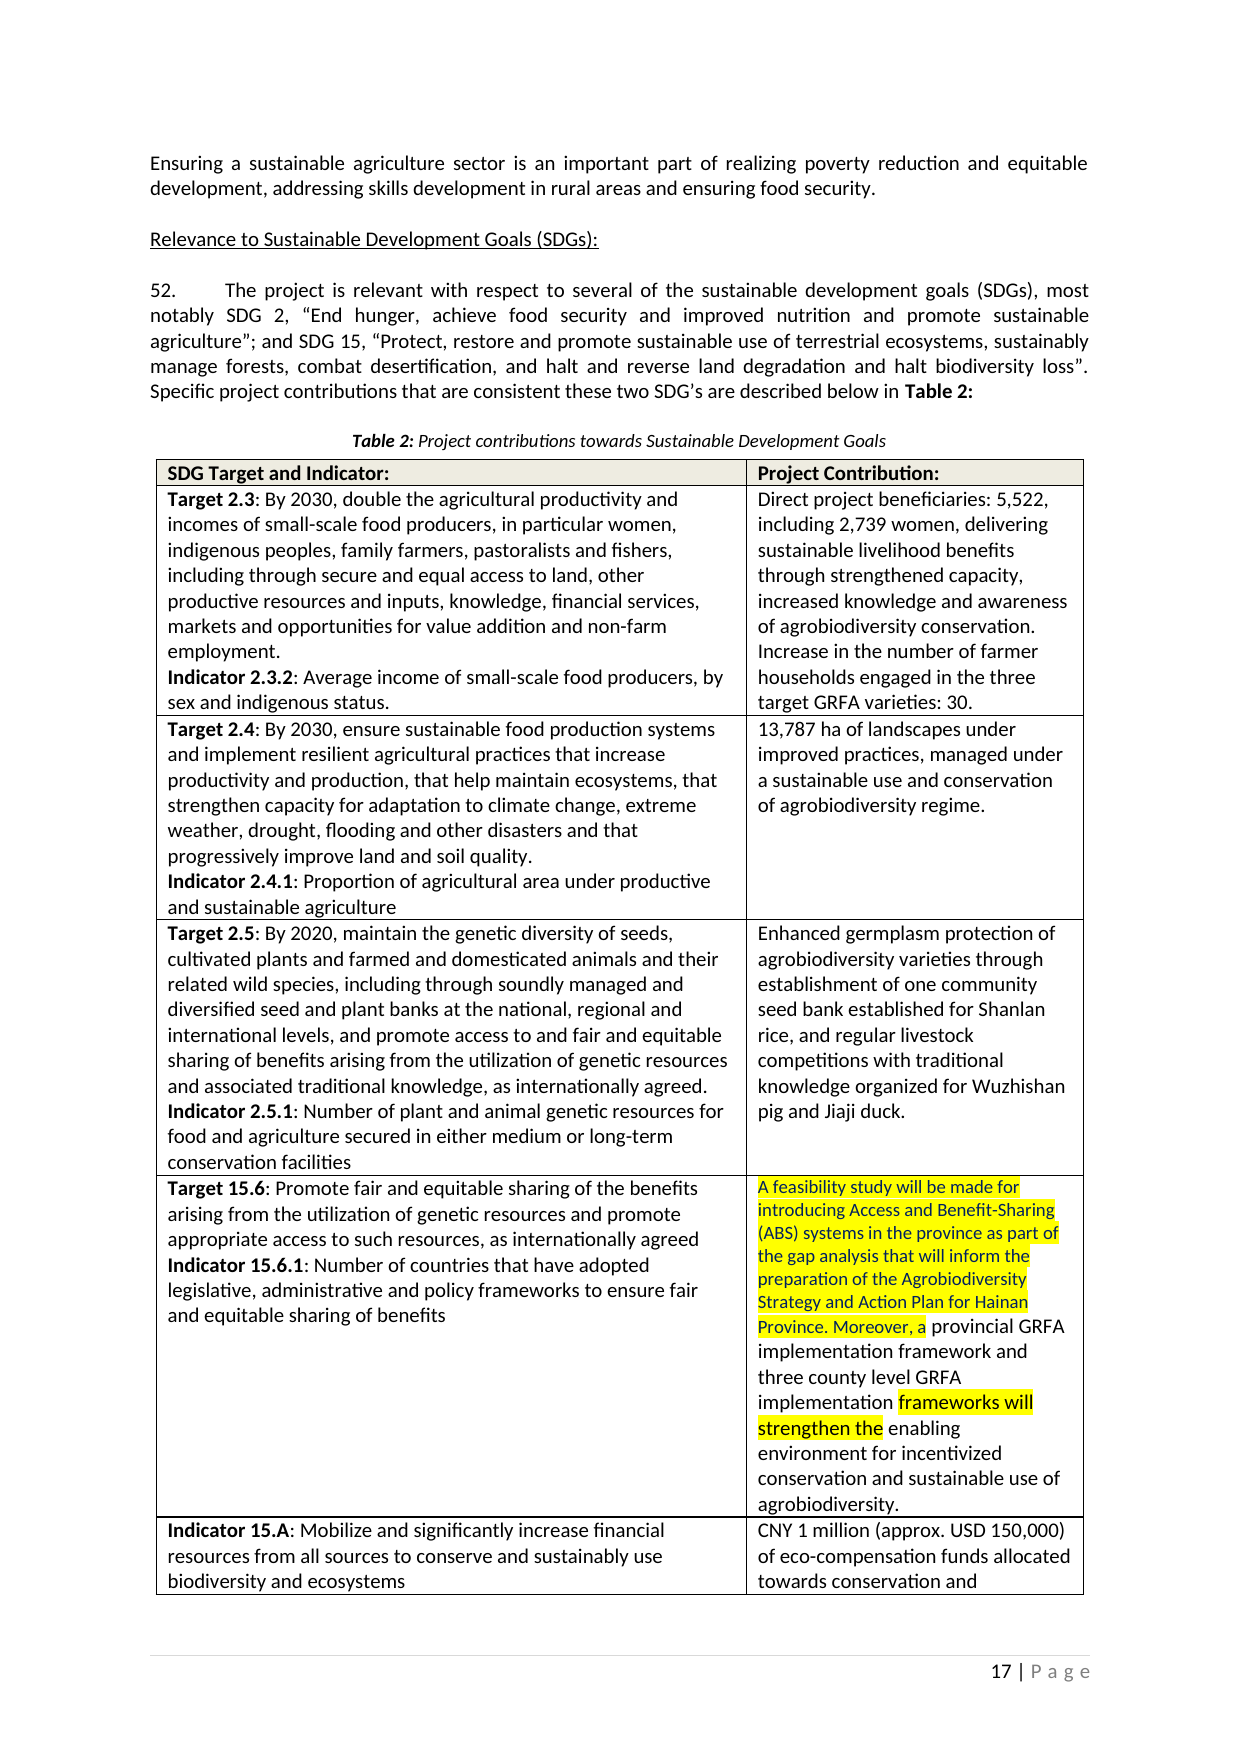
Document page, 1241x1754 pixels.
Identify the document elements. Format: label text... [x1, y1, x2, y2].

table_cell Target 2.3: By 2030, double the agricultural productivity and incomes of small-scale food producers, in particular women, indigenous peoples, family farmers, pastoralists and fishers, including through secure and equal access to land, other productive resources and inputs, knowledge, financial services, markets and opportunities for value addition and non-farm employment. Indicator 2.3.2: Average income of small-scale food producers, by sex and indigenous status. [157, 486, 746, 715]
table_cell Enhanced germplasm protection of agrobiodiversity varieties through establishment of one community seed bank established for Shanlan rice, and regular livestock competitions with traditional knowledge organized for Wuzhishan pig and Jiaji duck. [747, 920, 1083, 1174]
table_cell 13,787 ha of landscapes under improved practices, managed under a sustainable use and conservation of agrobiodiversity regime. [747, 716, 1083, 919]
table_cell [747, 1518, 1083, 1594]
table_cell Target 2.5: By 2020, maintain the genetic diversity of seeds, cultivated plants and farmed and domesticated animals and their related wild species, including through soundly managed and diversified seed and plant banks at the national, regional and international levels, and promote access to and fair and equitable sharing of benefits arising from the utilization of genetic resources and associated traditional knowledge, as internationally agreed. Indicator 2.5.1: Number of plant and animal genetic resources for food and agriculture secured in either medium or long-term conservation facilities [157, 920, 746, 1174]
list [150, 150, 1090, 201]
table_cell Target 2.4: By 2030, ensure sustainable food production systems and implement resilient agricultural practices that increase productivity and production, that help maintain ecosystems, that strengthen capacity for adaptation to climate change, extreme weather, drought, flooding and other disasters and that progressively improve land and soil quality. Indicator 2.4.1: Proportion of agricultural area under productive and sustainable agriculture [157, 716, 746, 919]
table_header Project Contribution: [747, 460, 1083, 485]
list The project is relevant with respect to several of the sustainable development goals (SDGs), most notably SDG 2, “End hunger, achieve food security and improved nutrition and promote sustainable agriculture”; and SDG 15, “Protect, restore and promote sustainable use of terrestrial ecosystems, sustainably manage forests, combat desertification, and halt and reverse land degradation and halt biodiversity loss”. Specific project contributions that are consistent these two SDG’s are described below in Table 2: [150, 277, 1090, 404]
table_cell Target 15.6: Promote fair and equitable sharing of the benefits arising from the utilization of genetic resources and promote appropriate access to such resources, as internationally agreed Indicator 15.6.1: Number of countries that have adopted legislative, administrative and policy frameworks to ensure fair and equitable sharing of benefits [157, 1176, 746, 1516]
table_cell Direct project beneficiaries: 5,522, including 2,739 women, delivering sustainable livelihood benefits through strengthened capacity, increased knowledge and awareness of agrobiodiversity conservation. Increase in the number of farmer households engaged in the three target GRFA varieties: 30. [747, 486, 1083, 715]
text Table 2: Project contributions towards Sustainable Development Goals [150, 429, 1090, 452]
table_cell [157, 1518, 746, 1594]
text Relevance to Sustainable Development Goals (SDGs): [150, 226, 1090, 252]
table_header SDG Target and Indicator: [157, 460, 746, 485]
table_cell A feasibility study will be made for introducing Access and Benefit-Sharing (ABS) systems in the province as part of the gap analysis that will inform the preparation of the Agrobiodiversity Strategy and Action Plan for Hainan Province. Moreover, a provincial GRFA implementation framework and three county level GRFA implementation frameworks will strengthen the enabling environment for incentivized conservation and sustainable use of agrobiodiversity. [747, 1176, 1083, 1516]
